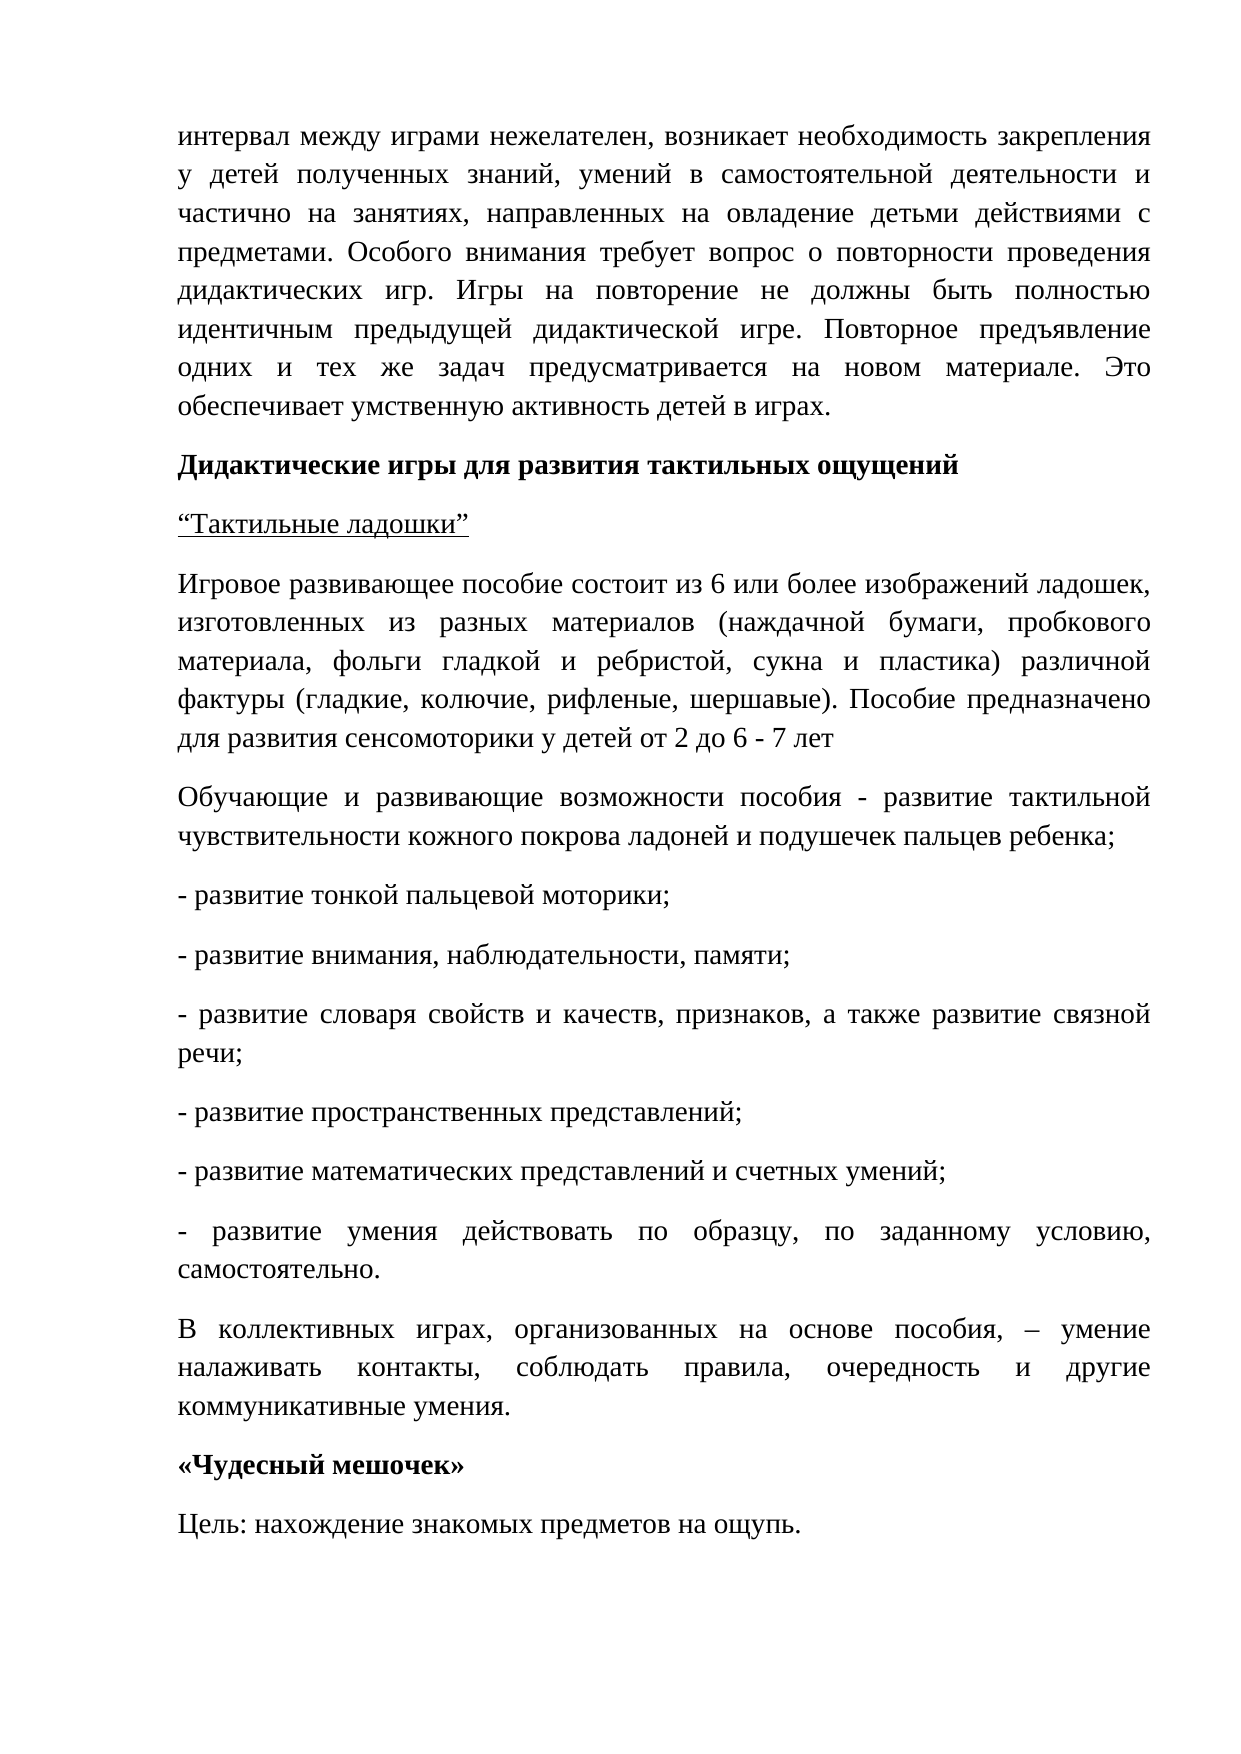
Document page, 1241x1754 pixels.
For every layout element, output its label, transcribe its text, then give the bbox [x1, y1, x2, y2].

text - развитие словаря свойств и качеств, признаков, а также развитие связной речи; [177, 996, 1152, 1068]
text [177, 118, 1152, 421]
text В коллективных играх, организованных на основе пособия, – умение налаживать контакты, соблюдать правила, очередность и другие коммуникативные умения. [177, 1311, 1152, 1421]
text - развитие внимания, наблюдательности, памяти; [177, 937, 1152, 970]
text Цель: нахождение знакомых предметов на ощупь. [177, 1507, 1152, 1540]
text - развитие математических представлений и счетных умений; [177, 1153, 1152, 1187]
text Дидактические игры для развития тактильных ощущений [177, 447, 1152, 481]
text Обучающие и развивающие возможности пособия - развитие тактильной чувствительности кожного покрова ладоней и подушечек пальцев ребенка; [177, 779, 1152, 852]
text - развитие тонкой пальцевой моторики; [177, 877, 1152, 911]
text «Чудесный мешочек» [177, 1447, 1152, 1481]
text Игровое развивающее пособие состоит из 6 или более изображений ладошек, изготовленных из разных материалов (наждачной бумаги, пробкового материала, фольги гладкой и ребристой, сукна и пластика) различной фактуры (гладкие, колючие, рифленые, шершавые). Пособие предназначено для развития сенсомоторики у детей от 2 до 6 - 7 лет [177, 566, 1152, 754]
text - развитие умения действовать по образцу, по заданному условию, самостоятельно. [177, 1213, 1152, 1285]
text - развитие пространственных представлений; [177, 1094, 1152, 1128]
text “Тактильные ладошки” [177, 507, 1152, 540]
